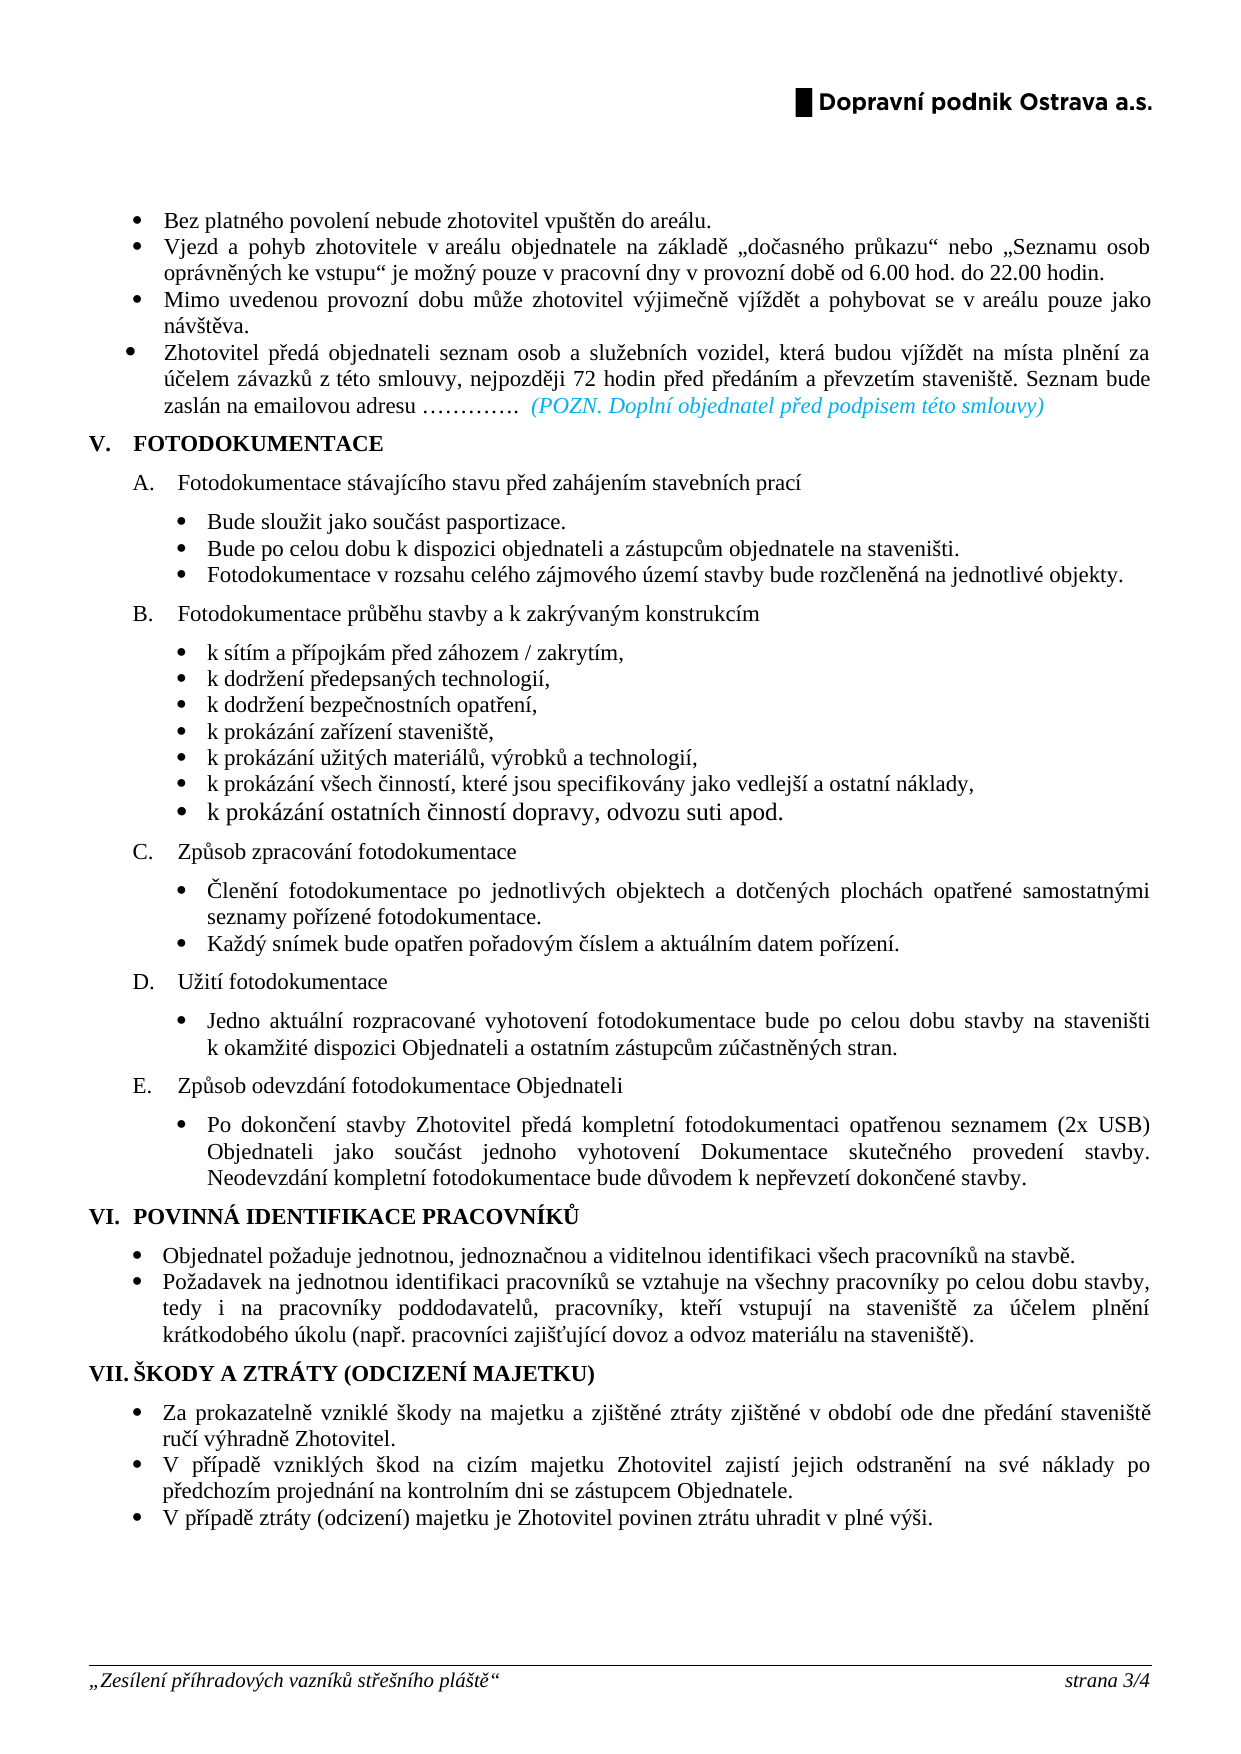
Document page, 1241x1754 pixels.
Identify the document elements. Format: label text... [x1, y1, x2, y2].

list k prokázání ostatních činností dopravy, odvozu suti apod. [177, 797, 1152, 826]
list V případě ztráty (odcizení) majetku je Zhotovitel povinen ztrátu uhradit v plné výši. [133, 1504, 1152, 1530]
list Po dokončení stavby Zhotovitel předá kompletní fotodokumentaci opatřenou seznamem (2x USB) Objednateli jako součást jednoho vyhotovení Dokumentace skutečného provedení stavby. Neodevzdání kompletní fotodokumentace bude důvodem k nepřevzetí dokončené stavby. [177, 1111, 1152, 1190]
list Vjezd a pohyb zhotovitele v areálu objednatele na základě „dočasného průkazu“ nebo „Seznamu osob oprávněných ke vstupu“ je možný pouze v pracovní dny v provozní době od 6.00 hod. do 22.00 hodin. [133, 233, 1152, 286]
list Fotodokumentace průběhu stavby a k zakrývaným konstrukcím [132, 600, 1152, 626]
list Členění fotodokumentace po jednotlivých objektech a dotčených plochách opatřené samostatnými seznamy pořízené fotodokumentace. [177, 877, 1152, 929]
list Způsob zpracování fotodokumentace [132, 838, 1152, 864]
list Užití fotodokumentace [132, 968, 1152, 995]
list Zhotovitel předá objednateli seznam osob a služebních vozidel, která budou vjíždět na místa plnění za účelem závazků z této smlouvy, nejpozději 72 hodin před předáním a převzetím staveniště. Seznam bude zaslán na emailovou adresu …………. (POZN. Doplní objednatel před podpisem této smlouvy) [126, 338, 1152, 418]
list ŠKODY A ZTRÁTY (ODCIZENÍ MAJETKU) [89, 1360, 1152, 1386]
list k prokázání všech činností, které jsou specifikovány jako vedlejší a ostatní náklady, [177, 770, 1152, 797]
list Mimo uvedenou provozní dobu může zhotovitel výjimečně vjíždět a pohybovat se v areálu pouze jako návštěva. [133, 286, 1152, 338]
list k dodržení bezpečnostních opatření, [177, 691, 1152, 718]
list FOTODOKUMENTACE [89, 431, 1152, 457]
list Fotodokumentace stávajícího stavu před zahájením stavebních prací [132, 469, 1152, 496]
list Bude sloužit jako součást pasportizace. [177, 508, 1152, 534]
list V případě vzniklých škod na cizím majetku Zhotovitel zajistí jejich odstranění na své náklady po předchozím projednání na kontrolním dni se zástupcem Objednatele. [133, 1451, 1152, 1504]
list k sítím a přípojkám před záhozem / zakrytím, [177, 639, 1152, 665]
list Bez platného povolení nebude zhotovitel vpuštěn do areálu. [133, 207, 1152, 233]
list k prokázání užitých materiálů, výrobků a technologií, [177, 744, 1152, 770]
list k prokázání zařízení staveniště, [177, 718, 1152, 744]
list Objednatel požaduje jednotnou, jednoznačnou a viditelnou identifikaci všech pracovníků na stavbě. [133, 1242, 1152, 1268]
list Jedno aktuální rozpracované vyhotovení fotodokumentace bude po celou dobu stavby na staveništi k okamžité dispozici Objednateli a ostatním zástupcům zúčastněných stran. [177, 1007, 1152, 1060]
list Za prokazatelně vzniklé škody na majetku a zjištěné ztráty zjištěné v období ode dne předání staveniště ručí výhradně Zhotovitel. [133, 1398, 1152, 1451]
list Každý snímek bude opatřen pořadovým číslem a aktuálním datem pořízení. [177, 929, 1152, 956]
list Bude po celou dobu k dispozici objednateli a zástupcům objednatele na staveništi. [177, 534, 1152, 561]
list Požadavek na jednotnou identifikaci pracovníků se vztahuje na všechny pracovníky po celou dobu stavby, tedy i na pracovníky poddodavatelů, pracovníky, kteří vstupují na staveniště za účelem plnění krátkodobého úkolu (např. pracovníci zajišťující dovoz a odvoz materiálu na staveniště). [133, 1268, 1152, 1347]
list Způsob odevzdání fotodokumentace Objednateli [132, 1072, 1152, 1099]
list k dodržení předepsaných technologií, [177, 665, 1152, 691]
list Fotodokumentace v rozsahu celého zájmového území stavby bude rozčleněná na jednotlivé objekty. [177, 561, 1152, 587]
list POVINNÁ IDENTIFIKACE PRACOVNÍKŮ [89, 1203, 1152, 1229]
picture [795, 88, 1152, 117]
